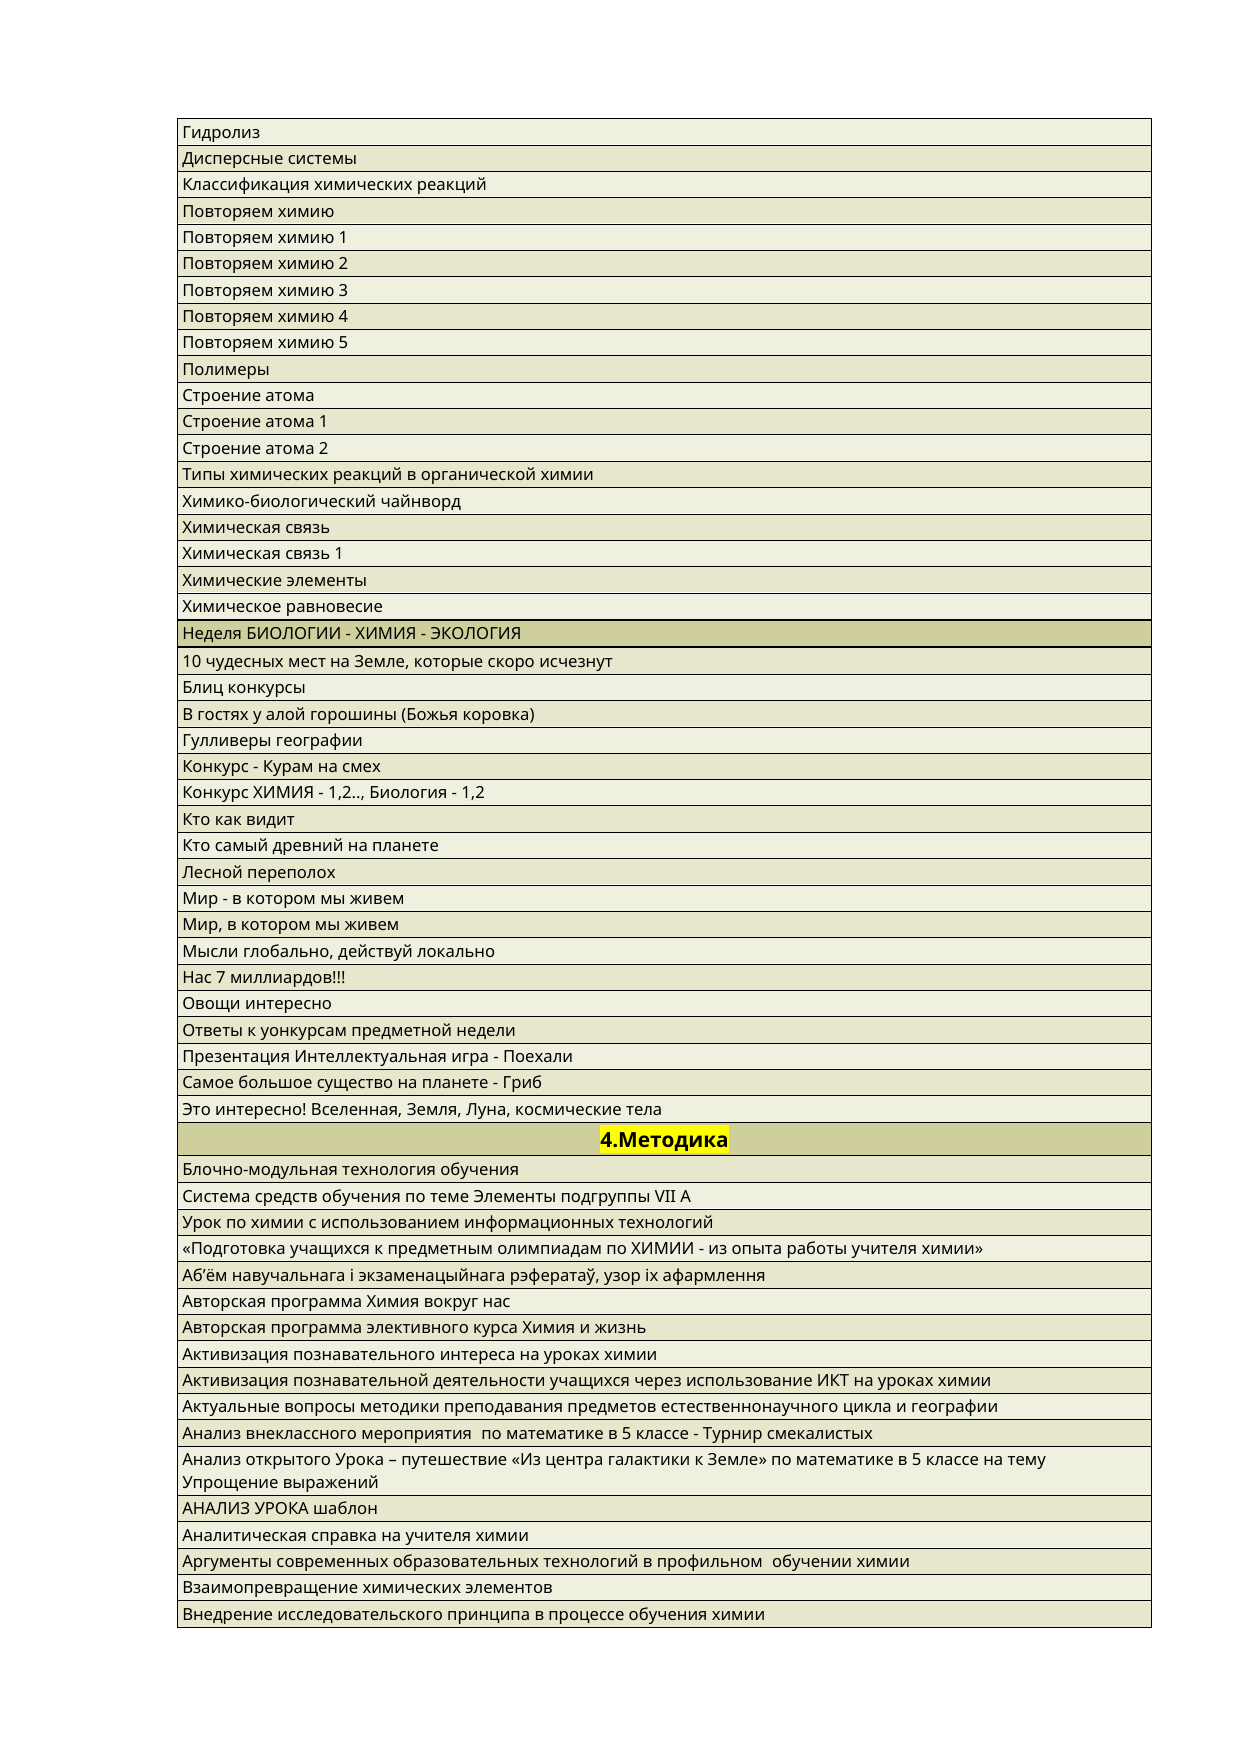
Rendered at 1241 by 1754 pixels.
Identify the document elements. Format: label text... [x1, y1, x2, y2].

table_cell Строение атома 1 [178, 409, 1151, 434]
table_cell Гулливеры географии [178, 728, 1151, 753]
table_cell Анализ открытого Урока – путешествие «Из центра галактики к Земле» по математике в 5 классе на тему Упрощение выражений [178, 1447, 1151, 1495]
table_cell Химическая связь [178, 515, 1151, 540]
table_cell Мир, в котором мы живем [178, 912, 1151, 937]
table_cell Гидролиз [178, 119, 1151, 144]
table_cell Система средств обучения по теме Элементы подгруппы VII А [178, 1183, 1151, 1208]
table_cell Повторяем химию 1 [178, 225, 1151, 250]
table_cell Химическая связь 1 [178, 541, 1151, 566]
table_cell Внедрение исследовательского принципа в процессе обучения химии [178, 1601, 1151, 1627]
table_cell 10 чудесных мест на Земле, которые скоро исчезнут [178, 648, 1151, 674]
table_cell Классификация химических реакций [178, 172, 1151, 197]
table_cell Химико-биологический чайнворд [178, 488, 1151, 513]
table_cell Мир - в котором мы живем [178, 886, 1151, 911]
table_cell Ответы к уонкурсам предметной недели [178, 1017, 1151, 1043]
table_cell Строение атома 2 [178, 435, 1151, 461]
table_cell Это интересно! Вселенная, Земля, Луна, космические тела [178, 1096, 1151, 1122]
table_cell АНАЛИЗ УРОКА шаблон [178, 1496, 1151, 1521]
table_cell Дисперсные системы [178, 146, 1151, 171]
table_cell Блочно-модульная технология обучения [178, 1156, 1151, 1182]
table_cell Строение атома [178, 383, 1151, 408]
table_cell Взаимопревращение химических элементов [178, 1575, 1151, 1600]
table_cell Овощи интересно [178, 991, 1151, 1016]
table_cell Химические элементы [178, 567, 1151, 592]
table_cell Типы химических реакций в органической химии [178, 462, 1151, 487]
table_cell Мысли глобально, действуй локально [178, 938, 1151, 963]
table_cell Презентация Интеллектуальная игра - Поехали [178, 1044, 1151, 1069]
table_cell Активизация познавательной деятельности учащихся через использование ИКТ на уроках химии [178, 1368, 1151, 1393]
table_cell Неделя БИОЛОГИИ - ХИМИЯ - ЭКОЛОГИЯ [178, 621, 1151, 646]
table_cell Самое большое существо на планете - Гриб [178, 1070, 1151, 1095]
table_cell Кто как видит [178, 806, 1151, 832]
table_cell Повторяем химию 4 [178, 304, 1151, 329]
table_cell Авторская программа Химия вокруг нас [178, 1289, 1151, 1314]
table_cell Аргументы современных образовательных технологий в профильном обучении химии [178, 1549, 1151, 1574]
table_cell Повторяем химию 3 [178, 277, 1151, 303]
table_cell Актуальные вопросы методики преподавания предметов естественнонаучного цикла и географии [178, 1394, 1151, 1419]
table_cell Блиц конкурсы [178, 675, 1151, 700]
table_cell Повторяем химию 5 [178, 330, 1151, 355]
table_cell Повторяем химию 2 [178, 251, 1151, 276]
table_cell Нас 7 миллиардов!!! [178, 965, 1151, 990]
table_cell Анализ внеклассного мероприятия по математике в 5 классе - Турнир смекалистых [178, 1420, 1151, 1446]
table_cell Полимеры [178, 356, 1151, 382]
table_cell Лесной переполох [178, 859, 1151, 884]
table_cell Конкурс ХИМИЯ - 1,2.., Биология - 1,2 [178, 780, 1151, 805]
table_cell Аналитическая справка на учителя химии [178, 1522, 1151, 1547]
table_cell Аб’ём навучальнага і экзаменацыйнага рэфератаў, узор іx афармлення [178, 1262, 1151, 1288]
table_cell 4.Методика [178, 1123, 1151, 1155]
table_cell Активизация познавательного интереса на уроках химии [178, 1341, 1151, 1367]
table_cell Авторская программа элективного курса Химия и жизнь [178, 1315, 1151, 1340]
table_cell Кто самый древний на планете [178, 833, 1151, 858]
table_cell «Подготовка учащихся к предметным олимпиадам по ХИМИИ - из опыта работы учителя химии» [178, 1236, 1151, 1261]
table_cell Конкурс - Курам на смех [178, 754, 1151, 779]
table_cell Повторяем химию [178, 198, 1151, 223]
table_cell Химическое равновесие [178, 594, 1151, 619]
table_cell В гостях у алой горошины (Божья коровка) [178, 701, 1151, 726]
table_cell Урок по химии с использованием информационных технологий [178, 1210, 1151, 1235]
